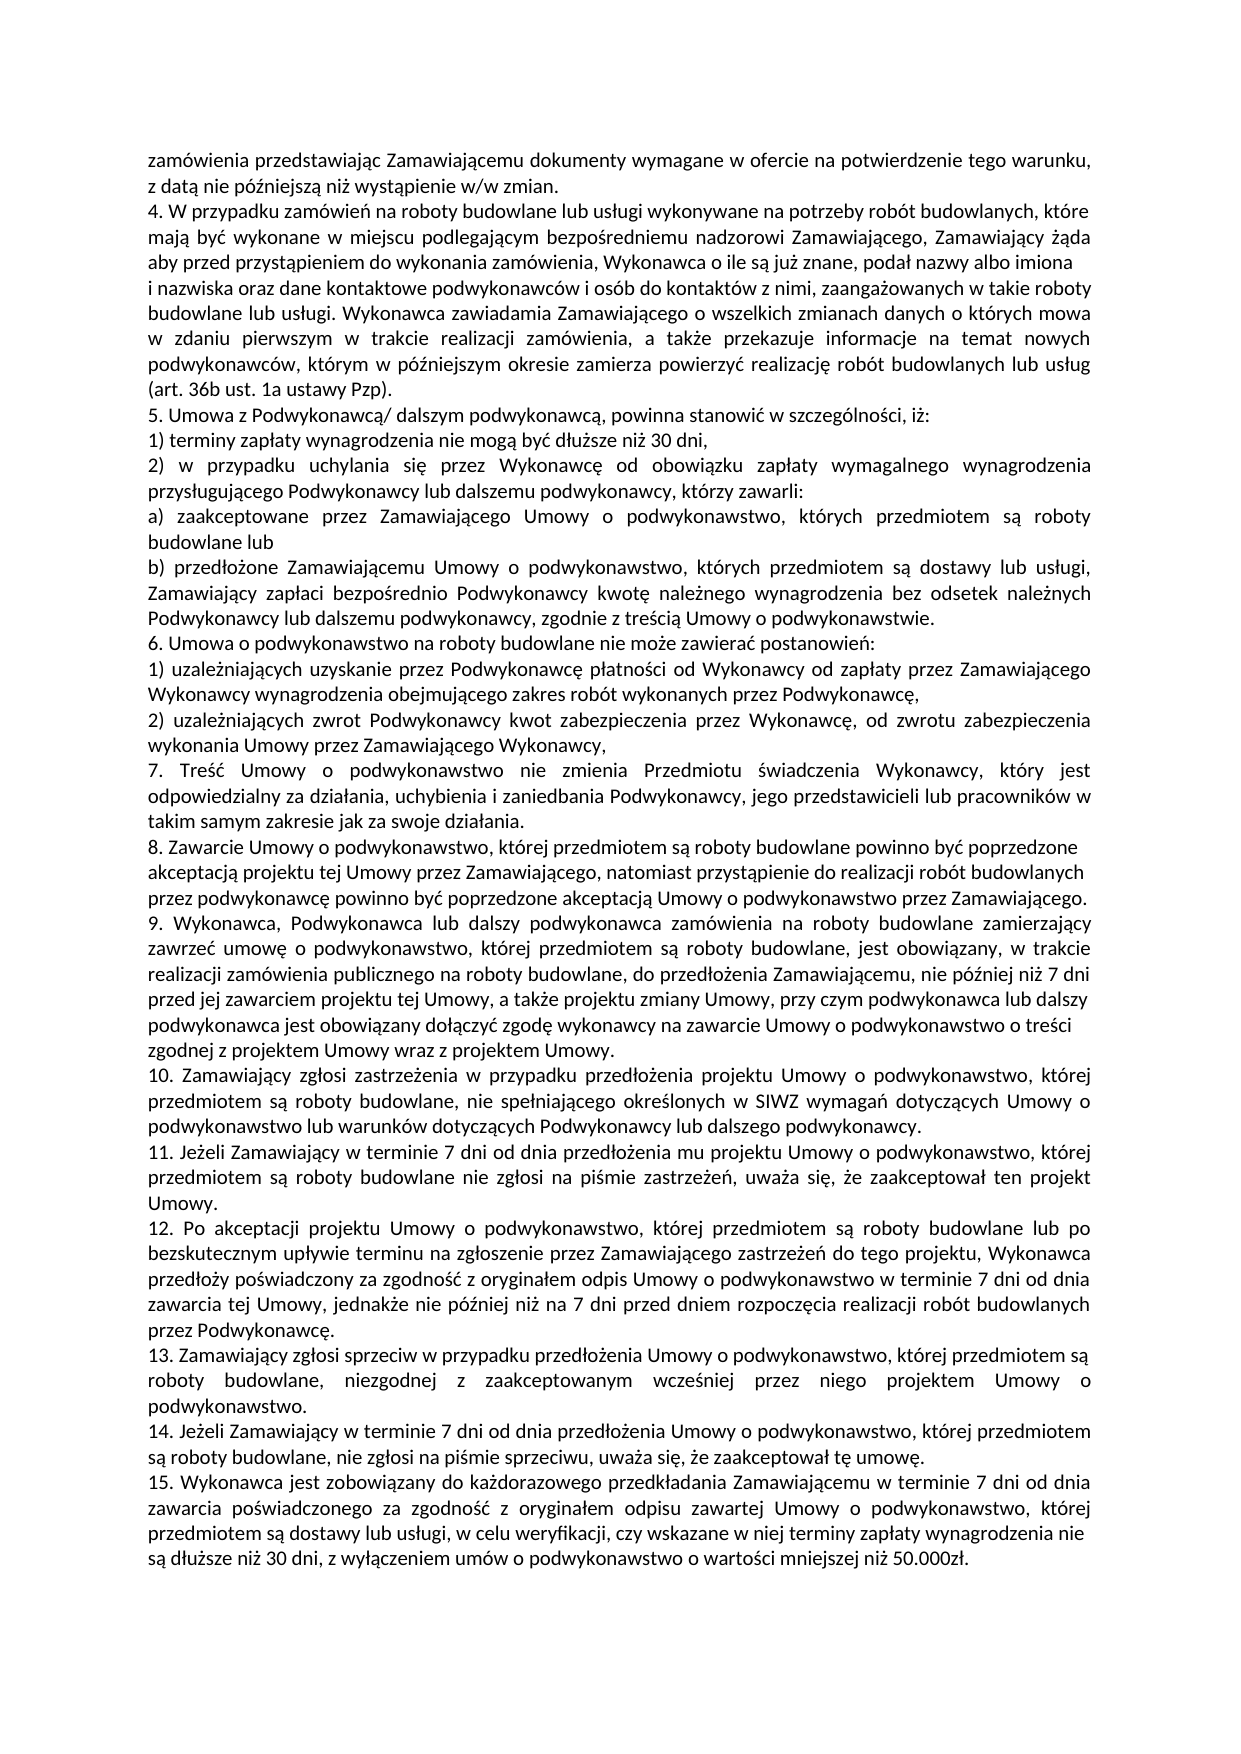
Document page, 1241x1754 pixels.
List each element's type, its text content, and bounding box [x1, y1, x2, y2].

text 12. Po akceptacji projektu Umowy o podwykonawstwo, której przedmiotem są roboty budowlane lub po bezskutecznym upływie terminu na zgłoszenie przez Zamawiającego zastrzeżeń do tego projektu, Wykonawca przedłoży poświadczony za zgodność z oryginałem odpis Umowy o podwykonawstwo w terminie 7 dni od dnia zawarcia tej Umowy, jednakże nie później niż na 7 dni przed dniem rozpoczęcia realizacji robót budowlanych przez Podwykonawcę. [148, 1215, 1093, 1342]
text podwykonawca jest obowiązany dołączyć zgodę wykonawcy na zawarcie Umowy o podwykonawstwo o treści [148, 1012, 1093, 1037]
text 9. Wykonawca, Podwykonawca lub dalszy podwykonawca zamówienia na roboty budowlane zamierzający zawrzeć umowę o podwykonawstwo, której przedmiotem są roboty budowlane, jest obowiązany, w trakcie realizacji zamówienia publicznego na roboty budowlane, do przedłożenia Zamawiającemu, nie później niż 7 dni przed jej zawarciem projektu tej Umowy, a także projektu zmiany Umowy, przy czym podwykonawca lub dalszy [148, 910, 1093, 1012]
text 8. Zawarcie Umowy o podwykonawstwo, której przedmiotem są roboty budowlane powinno być poprzedzone [148, 834, 1093, 859]
text 1) terminy zapłaty wynagrodzenia nie mogą być dłuższe niż 30 dni, [148, 427, 1093, 453]
text zgodnej z projektem Umowy wraz z projektem Umowy. [148, 1037, 1093, 1063]
text są dłuższe niż 30 dni, z wyłączeniem umów o podwykonawstwo o wartości mniejszej niż 50.000zł. [148, 1546, 1093, 1571]
text 2) uzależniających zwrot Podwykonawcy kwot zabezpieczenia przez Wykonawcę, od zwrotu zabezpieczenia wykonania Umowy przez Zamawiającego Wykonawcy, [148, 707, 1093, 758]
text mają być wykonane w miejscu podlegającym bezpośredniemu nadzorowi Zamawiającego, Zamawiający żąda aby przed przystąpieniem do wykonania zamówienia, Wykonawca o ile są już znane, podał nazwy albo imiona [148, 224, 1093, 275]
text 10. Zamawiający zgłosi zastrzeżenia w przypadku przedłożenia projektu Umowy o podwykonawstwo, której przedmiotem są roboty budowlane, nie spełniającego określonych w SIWZ wymagań dotyczących Umowy o podwykonawstwo lub warunków dotyczących Podwykonawcy lub dalszego podwykonawcy. [148, 1063, 1093, 1139]
text roboty budowlane, niezgodnej z zaakceptowanym wcześniej przez niego projektem Umowy o podwykonawstwo. [148, 1368, 1093, 1418]
text przez podwykonawcę powinno być poprzedzone akceptacją Umowy o podwykonawstwo przez Zamawiającego. [148, 885, 1093, 910]
text 11. Jeżeli Zamawiający w terminie 7 dni od dnia przedłożenia mu projektu Umowy o podwykonawstwo, której przedmiotem są roboty budowlane nie zgłosi na piśmie zastrzeżeń, uważa się, że zaakceptował ten projekt Umowy. [148, 1139, 1093, 1215]
text b) przedłożone Zamawiającemu Umowy o podwykonawstwo, których przedmiotem są dostawy lub usługi, Zamawiający zapłaci bezpośrednio Podwykonawcy kwotę należnego wynagrodzenia bez odsetek należnych Podwykonawcy lub dalszemu podwykonawcy, zgodnie z treścią Umowy o podwykonawstwie. [148, 554, 1093, 631]
text akceptacją projektu tej Umowy przez Zamawiającego, natomiast przystąpienie do realizacji robót budowlanych [148, 859, 1093, 885]
text 5. Umowa z Podwykonawcą/ dalszym podwykonawcą, powinna stanowić w szczególności, iż: [148, 402, 1093, 427]
text a) zaakceptowane przez Zamawiającego Umowy o podwykonawstwo, których przedmiotem są roboty budowlane lub [148, 503, 1093, 554]
text 2) w przypadku uchylania się przez Wykonawcę od obowiązku zapłaty wymagalnego wynagrodzenia przysługującego Podwykonawcy lub dalszemu podwykonawcy, którzy zawarli: [148, 453, 1093, 503]
text 1) uzależniających uzyskanie przez Podwykonawcę płatności od Wykonawcy od zapłaty przez Zamawiającego Wykonawcy wynagrodzenia obejmującego zakres robót wykonanych przez Podwykonawcę, [148, 656, 1093, 707]
text 7. Treść Umowy o podwykonawstwo nie zmienia Przedmiotu świadczenia Wykonawcy, który jest odpowiedzialny za działania, uchybienia i zaniedbania Podwykonawcy, jego przedstawicieli lub pracowników w takim samym zakresie jak za swoje działania. [148, 758, 1093, 834]
text 4. W przypadku zamówień na roboty budowlane lub usługi wykonywane na potrzeby robót budowlanych, które [148, 198, 1093, 224]
text i nazwiska oraz dane kontaktowe podwykonawców i osób do kontaktów z nimi, zaangażowanych w takie roboty budowlane lub usługi. Wykonawca zawiadamia Zamawiającego o wszelkich zmianach danych o których mowa w zdaniu pierwszym w trakcie realizacji zamówienia, a także przekazuje informacje na temat nowych podwykonawców, którym w późniejszym okresie zamierza powierzyć realizację robót budowlanych lub usług (art. 36b ust. 1a ustawy Pzp). [148, 275, 1093, 402]
text 14. Jeżeli Zamawiający w terminie 7 dni od dnia przedłożenia Umowy o podwykonawstwo, której przedmiotem są roboty budowlane, nie zgłosi na piśmie sprzeciwu, uważa się, że zaakceptował tę umowę. [148, 1418, 1093, 1469]
text 15. Wykonawca jest zobowiązany do każdorazowego przedkładania Zamawiającemu w terminie 7 dni od dnia zawarcia poświadczonego za zgodność z oryginałem odpisu zawartej Umowy o podwykonawstwo, której przedmiotem są dostawy lub usługi, w celu weryfikacji, czy wskazane w niej terminy zapłaty wynagrodzenia nie [148, 1469, 1093, 1546]
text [148, 148, 1093, 198]
text 13. Zamawiający zgłosi sprzeciw w przypadku przedłożenia Umowy o podwykonawstwo, której przedmiotem są [148, 1342, 1093, 1368]
text 6. Umowa o podwykonawstwo na roboty budowlane nie może zawierać postanowień: [148, 631, 1093, 656]
